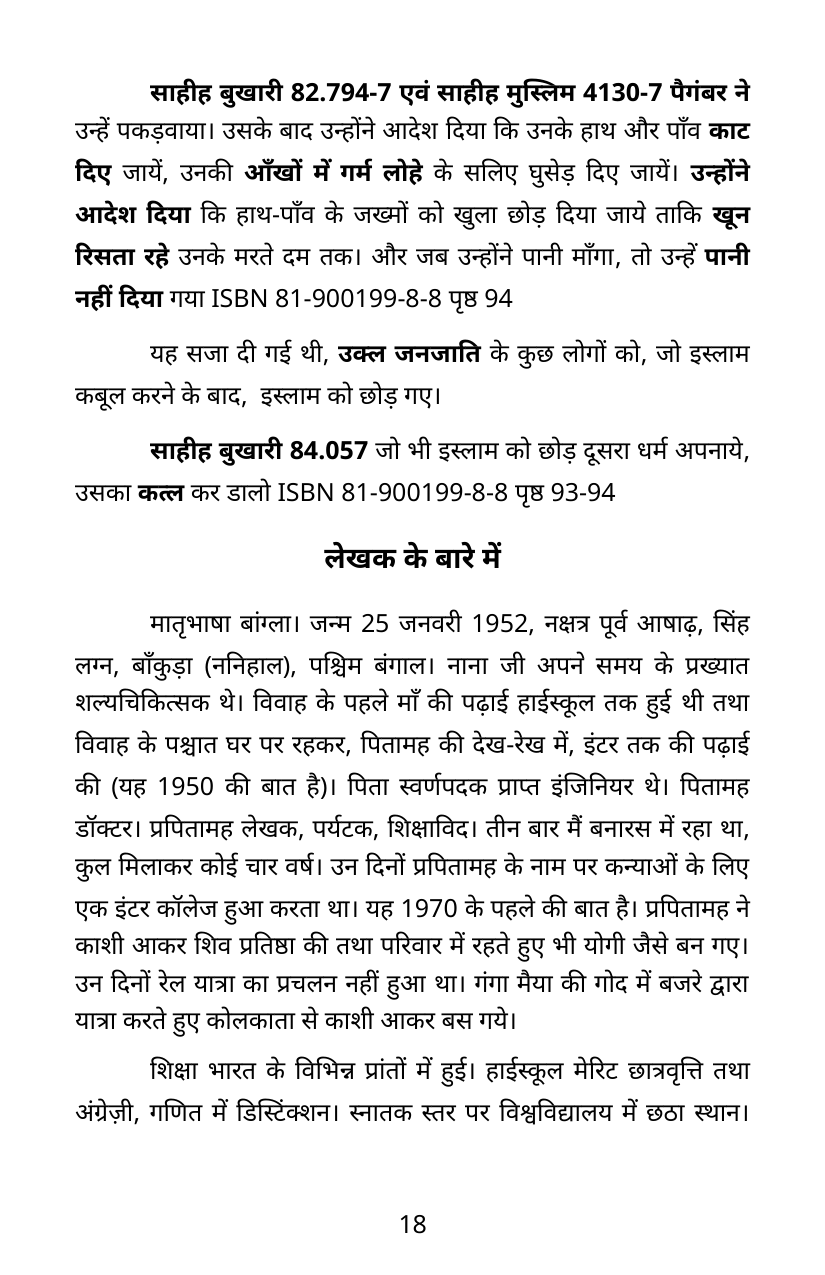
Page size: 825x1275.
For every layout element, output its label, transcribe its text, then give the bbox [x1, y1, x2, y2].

text मातृभाषा बांग्ला। जन्म 25 जनवरी 1952, नक्षत्र पूर्व आषाढ़, सिंह लग्न, बाँकुड़ा (ननिहाल), पश्चिम बंगाल। नाना जी अपने समय के प्रख्यात शल्यचिकित्सक थे। विवाह के पहले माँ की पढ़ाई हाईस्कूल तक हुई थी तथा विवाह के पश्चात घर पर रहकर, पितामह की देख-रेख में, इंटर तक की पढ़ाई की (यह 1950 की बात है)। पिता स्वर्णपदक प्राप्त इंजिनियर थे। पितामह डॉक्टर। प्रपितामह लेखक, पर्यटक, शिक्षाविद। तीन बार मैं बनारस में रहा था, कुल मिलाकर कोई चार वर्ष। उन दिनों प्रपितामह के नाम पर कन्याओं के लिए एक इंटर कॉलेज हुआ करता था। यह 1970 के पहले की बात है। प्रपितामह ने काशी आकर शिव प्रतिष्ठा की तथा परिवार में रहते हुए भी योगी जैसे बन गए। उन दिनों रेल यात्रा का प्रचलन नहीं हुआ था। गंगा मैया की गोद में बजरे द्वारा यात्रा करते हुए कोलकाता से काशी आकर बस गये। [75, 605, 750, 1040]
text साहीह बुखारी 84.057 जो भी इस्लाम को छोड़ दूसरा धर्म अपनाये, उसका कत्ल कर डालो ISBN 81-900199-8-8 पृष्ठ 93-94 [75, 433, 750, 512]
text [75, 1057, 750, 1132]
text लेखक के बारे में [75, 542, 750, 580]
text यह सजा दी गई थी, उक्ल जनजाति के कुछ लोगों को, जो इस्लाम कबूल करने के बाद, इस्लाम को छोड़ गए। [75, 336, 750, 415]
text साहीह बुखारी 82.794-7 एवं साहीह मुस्लिम 4130-7 पैगंबर ने उन्हें पकड़वाया। उसके बाद उन्होंने आदेश दिया कि उनके हाथ और पाँव काट दिए जायें, उनकी आँखों में गर्म लोहे के सलिए घुसेड़ दिए जायें। उन्होंने आदेश दिया कि हाथ-पाँव के जख्मों को खुला छोड़ दिया जाये ताकि खून रिसता रहे उनके मरते दम तक। और जब उन्होंने पानी माँगा, तो उन्हें पानी नहीं दिया गया ISBN 81-900199-8-8 पृष्ठ 94 [75, 75, 750, 318]
